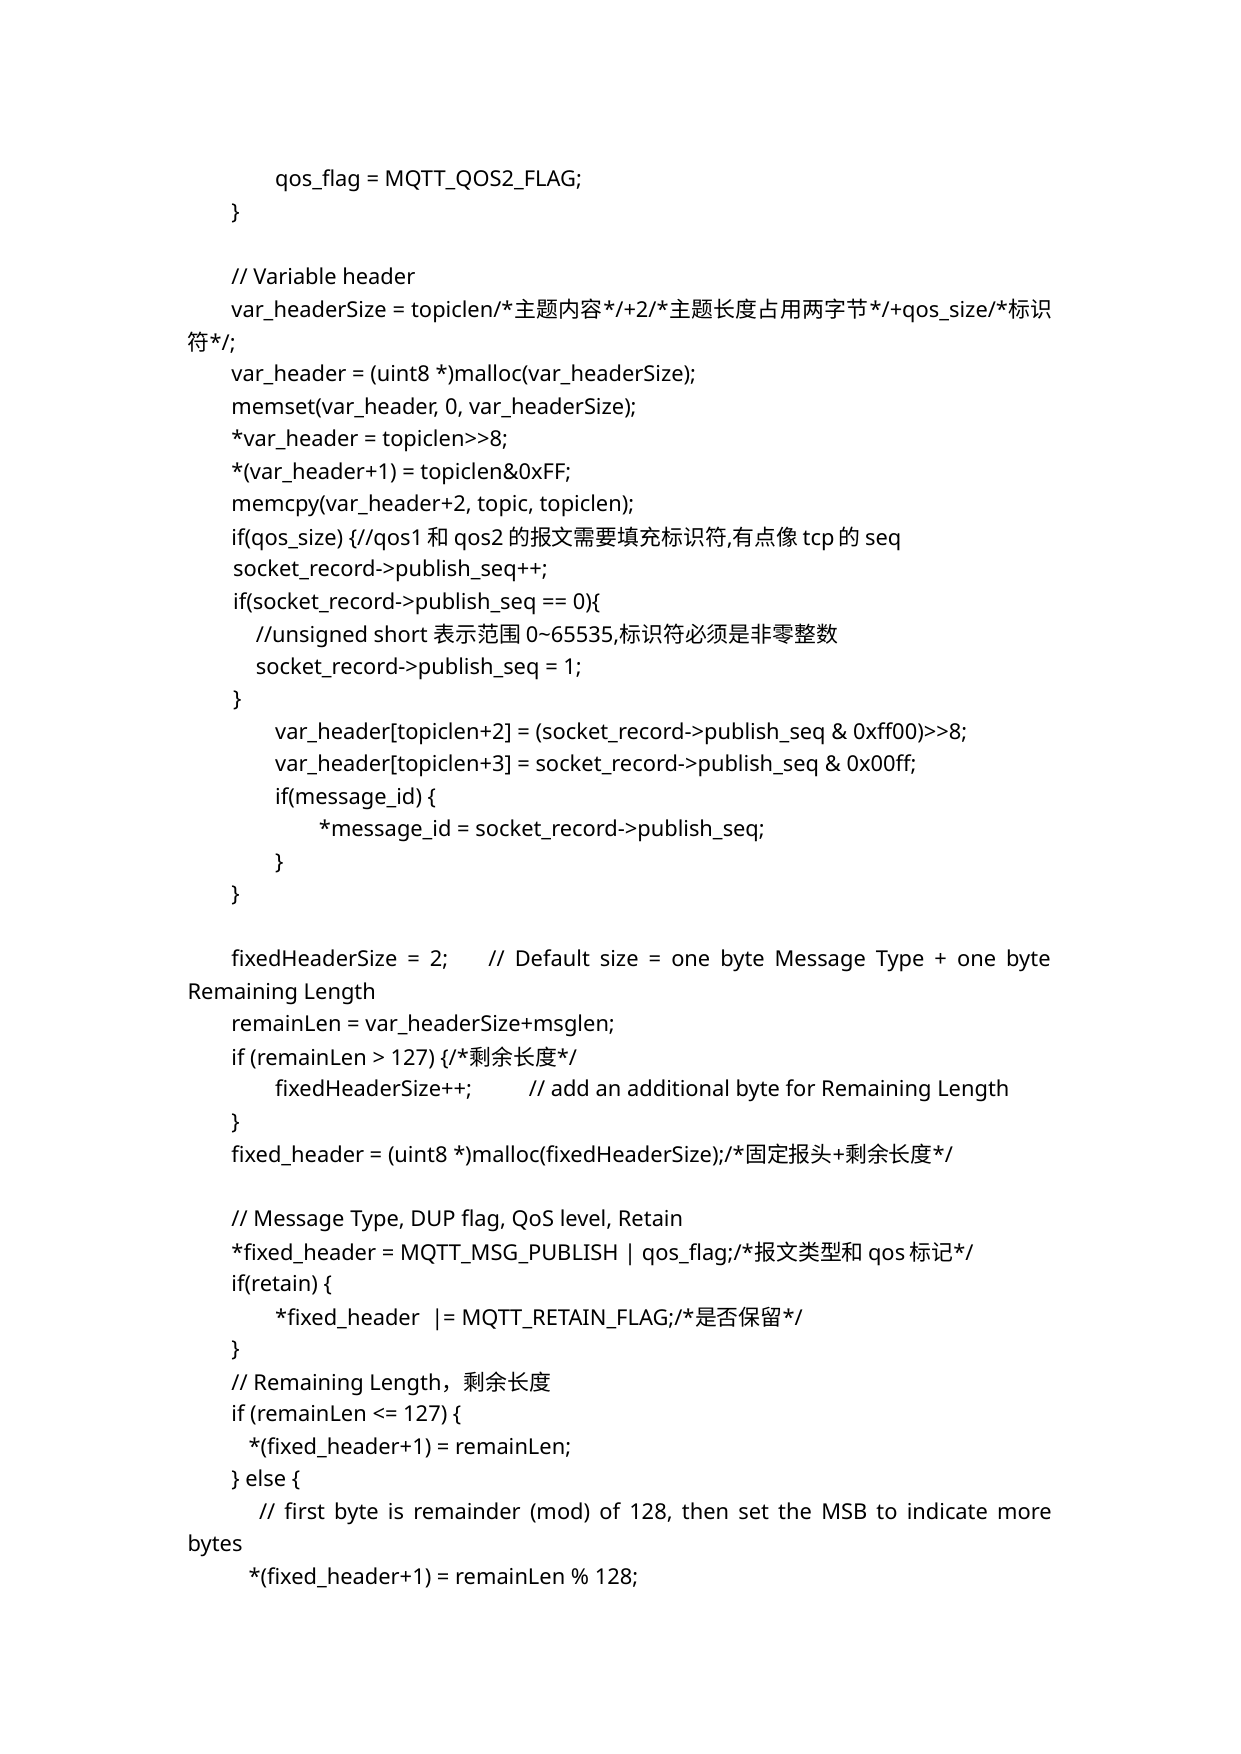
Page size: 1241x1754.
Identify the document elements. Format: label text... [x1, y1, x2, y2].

text *fixed_header = MQTT_MSG_PUBLISH | qos_flag;/*报文类型和qos标记*/ [187, 1234, 1053, 1267]
text *(fixed_header+1) = remainLen; [187, 1429, 1053, 1462]
text // Remaining Length，剩余长度 [187, 1364, 1053, 1397]
text } [187, 682, 1053, 714]
text socket_record->publish_seq = 1; [187, 649, 1053, 682]
text var_header = (uint8 *)malloc(var_headerSize); [187, 357, 1053, 389]
text memset(var_header, 0, var_headerSize); [187, 389, 1053, 422]
text } [187, 877, 1053, 909]
text //unsigned short 表示范围0~65535,标识符必须是非零整数 [187, 617, 1053, 649]
text } [187, 1104, 1053, 1137]
text var_header[topiclen+2] = (socket_record->publish_seq & 0xff00)>>8; [187, 714, 1053, 747]
text // Message Type, DUP flag, QoS level, Retain [187, 1202, 1053, 1234]
text if(retain) { [187, 1267, 1053, 1299]
text fixedHeaderSize++; // add an additional byte for Remaining Length [187, 1072, 1053, 1104]
text if(qos_size) {//qos1和qos2的报文需要填充标识符,有点像tcp的seq [187, 519, 1053, 552]
text } [187, 1332, 1053, 1364]
text var_headerSize = topiclen/*主题内容*/+2/*主题长度占用两字节*/+qos_size/*标识符*/; [187, 292, 1053, 357]
text *var_header = topiclen>>8; [187, 422, 1053, 454]
text var_header[topiclen+3] = socket_record->publish_seq & 0x00ff; [187, 747, 1053, 779]
text } [187, 844, 1053, 877]
text if (remainLen <= 127) { [187, 1397, 1053, 1429]
text fixed_header = (uint8 *)malloc(fixedHeaderSize);/*固定报头+剩余长度*/ [187, 1137, 1053, 1169]
text // first byte is remainder (mod) of 128, then set the MSB to indicate more bytes [187, 1494, 1053, 1559]
text *(fixed_header+1) = remainLen % 128; [187, 1559, 1053, 1592]
text qos_flag = MQTT_QOS2_FLAG; [187, 162, 1053, 194]
text if(socket_record->publish_seq == 0){ [187, 584, 1053, 617]
text } [187, 194, 1053, 227]
text remainLen = var_headerSize+msglen; [187, 1007, 1053, 1039]
text fixedHeaderSize = 2; // Default size = one byte Message Type + one byte Remaining Length [187, 942, 1053, 1007]
text *message_id = socket_record->publish_seq; [187, 812, 1053, 844]
text if (remainLen > 127) {/*剩余长度*/ [187, 1039, 1053, 1072]
text // Variable header [187, 259, 1053, 292]
text *fixed_header |= MQTT_RETAIN_FLAG;/*是否保留*/ [187, 1299, 1053, 1332]
text memcpy(var_header+2, topic, topiclen); [187, 487, 1053, 519]
text if(message_id) { [187, 779, 1053, 812]
text } else { [187, 1462, 1053, 1494]
text *(var_header+1) = topiclen&0xFF; [187, 454, 1053, 487]
text socket_record->publish_seq++; [187, 552, 1053, 584]
